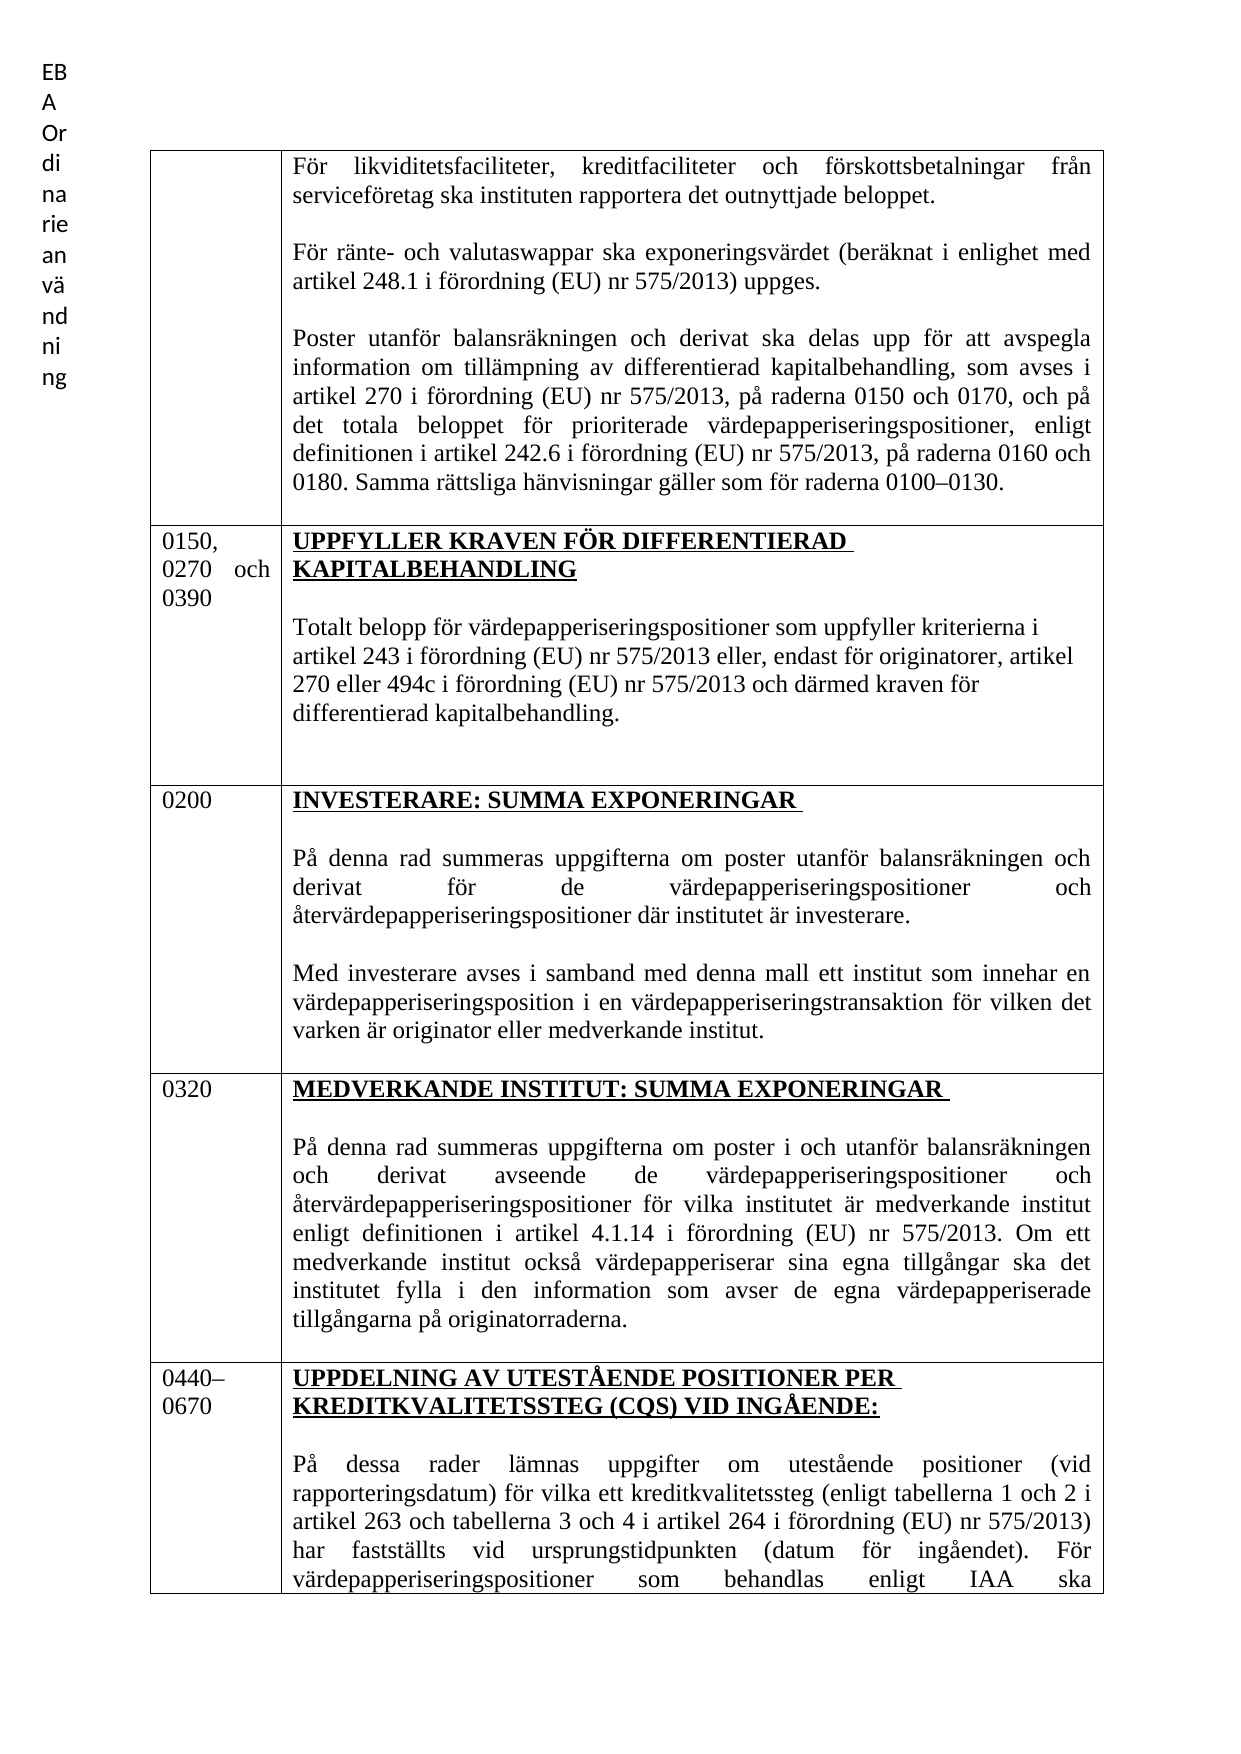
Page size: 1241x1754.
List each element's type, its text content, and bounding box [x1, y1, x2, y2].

table_cell UPPFYLLER KRAVEN FÖR DIFFERENTIERAD KAPITALBEHANDLING Totalt belopp för värdepapperiseringspositioner som uppfyller kriterierna i artikel 243 i förordning (EU) nr 575/2013 eller, endast för originatorer, artikel 270 eller 494c i förordning (EU) nr 575/2013 och därmed kraven för differentierad kapitalbehandling. [282, 526, 1103, 784]
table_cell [151, 151, 281, 525]
table_cell MEDVERKANDE INSTITUT: SUMMA EXPONERINGAR På denna rad summeras uppgifterna om poster i och utanför balansräkningen och derivat avseende de värdepapperiseringspositioner och återvärdepapperiseringspositioner för vilka institutet är medverkande institut enligt definitionen i artikel 4.1.14 i förordning (EU) nr 575/2013. Om ett medverkande institut också värdepapperiserar sina egna tillgångar ska det institutet fylla i den information som avser de egna värdepapperiserade tillgångarna på originatorraderna. [282, 1074, 1103, 1362]
table_cell 0320 [151, 1074, 281, 1362]
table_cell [282, 151, 1103, 525]
table_cell INVESTERARE: SUMMA EXPONERINGAR På denna rad summeras uppgifterna om poster utanför balansräkningen och derivat för de värdepapperiseringspositioner och återvärdepapperiseringspositioner där institutet är investerare. Med investerare avses i samband med denna mall ett institut som innehar en värdepapperiseringsposition i en värdepapperiseringstransaktion för vilken det varken är originator eller medverkande institut. [282, 786, 1103, 1073]
table_cell 0200 [151, 786, 281, 1073]
table_cell 0150, 0270 och 0390 [151, 526, 281, 784]
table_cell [282, 1363, 1103, 1593]
table_cell 0440–0670 [151, 1363, 281, 1593]
